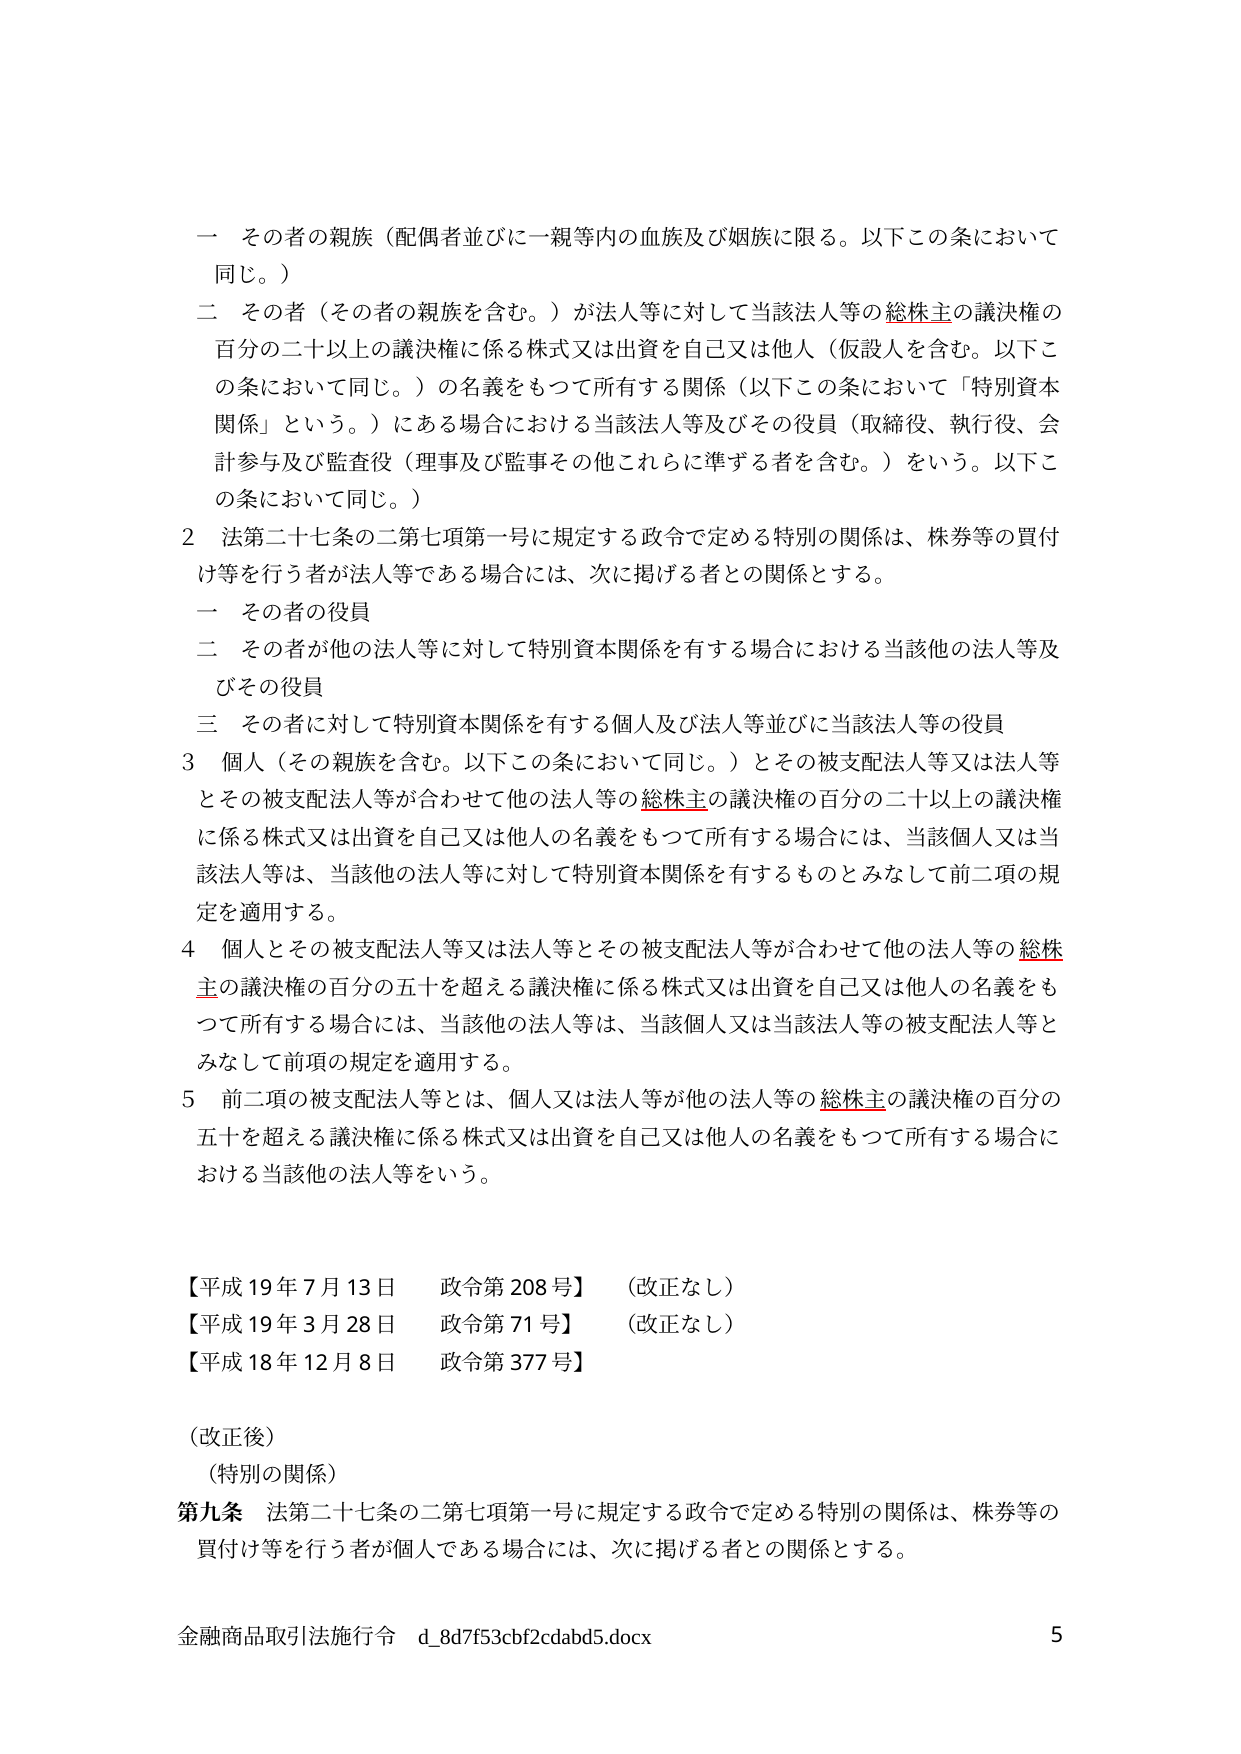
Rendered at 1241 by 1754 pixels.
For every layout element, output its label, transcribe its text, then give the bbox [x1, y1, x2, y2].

text ４ 個人とその被支配法人等又は法人等とその被支配法人等が合わせて他の法人等の総株主の議決権の百分の五十を超える議決権に係る株式又は出資を自己又は他人の名義をもつて所有する場合には、当該他の法人等は、当該個人又は当該法人等の被支配法人等とみなして前項の規定を適用する。 [177, 929, 1063, 1079]
text ２ 法第二十七条の二第七項第一号に規定する政令で定める特別の関係は、株券等の買付け等を行う者が法人等である場合には、次に掲げる者との関係とする。 [177, 517, 1063, 592]
text 【平成18年12月8日 政令第377号】 [177, 1342, 1063, 1379]
text （特別の関係） [196, 1454, 1063, 1492]
text ５ 前二項の被支配法人等とは、個人又は法人等が他の法人等の総株主の議決権の百分の五十を超える議決権に係る株式又は出資を自己又は他人の名義をもつて所有する場合における当該他の法人等をいう。 [177, 1079, 1063, 1192]
text 三 その者に対して特別資本関係を有する個人及び法人等並びに当該法人等の役員 [196, 704, 1063, 742]
text （改正後） [177, 1417, 1063, 1454]
text 二 その者（その者の親族を含む。）が法人等に対して当該法人等の総株主の議決権の百分の二十以上の議決権に係る株式又は出資を自己又は他人（仮設人を含む。以下この条において同じ。）の名義をもつて所有する関係（以下この条において「特別資本関係」という。）にある場合における当該法人等及びその役員（取締役、執行役、会計参与及び監査役（理事及び監事その他これらに準ずる者を含む。）をいう。以下この条において同じ。） [196, 292, 1063, 517]
text 二 その者が他の法人等に対して特別資本関係を有する場合における当該他の法人等及びその役員 [196, 629, 1063, 704]
text 【平成19年3月28日 政令第71号】 （改正なし） [177, 1304, 1063, 1342]
text 一 その者の役員 [196, 592, 1063, 629]
text 【平成19年7月13日 政令第208号】 （改正なし） [177, 1267, 1063, 1304]
text ３ 個人（その親族を含む。以下この条において同じ。）とその被支配法人等又は法人等とその被支配法人等が合わせて他の法人等の総株主の議決権の百分の二十以上の議決権に係る株式又は出資を自己又は他人の名義をもつて所有する場合には、当該個人又は当該法人等は、当該他の法人等に対して特別資本関係を有するものとみなして前二項の規定を適用する。 [177, 742, 1063, 929]
text 一 その者の親族（配偶者並びに一親等内の血族及び姻族に限る。以下この条において同じ。） [196, 217, 1063, 292]
text 第九条 法第二十七条の二第七項第一号に規定する政令で定める特別の関係は、株券等の買付け等を行う者が個人である場合には、次に掲げる者との関係とする。 [177, 1492, 1063, 1567]
